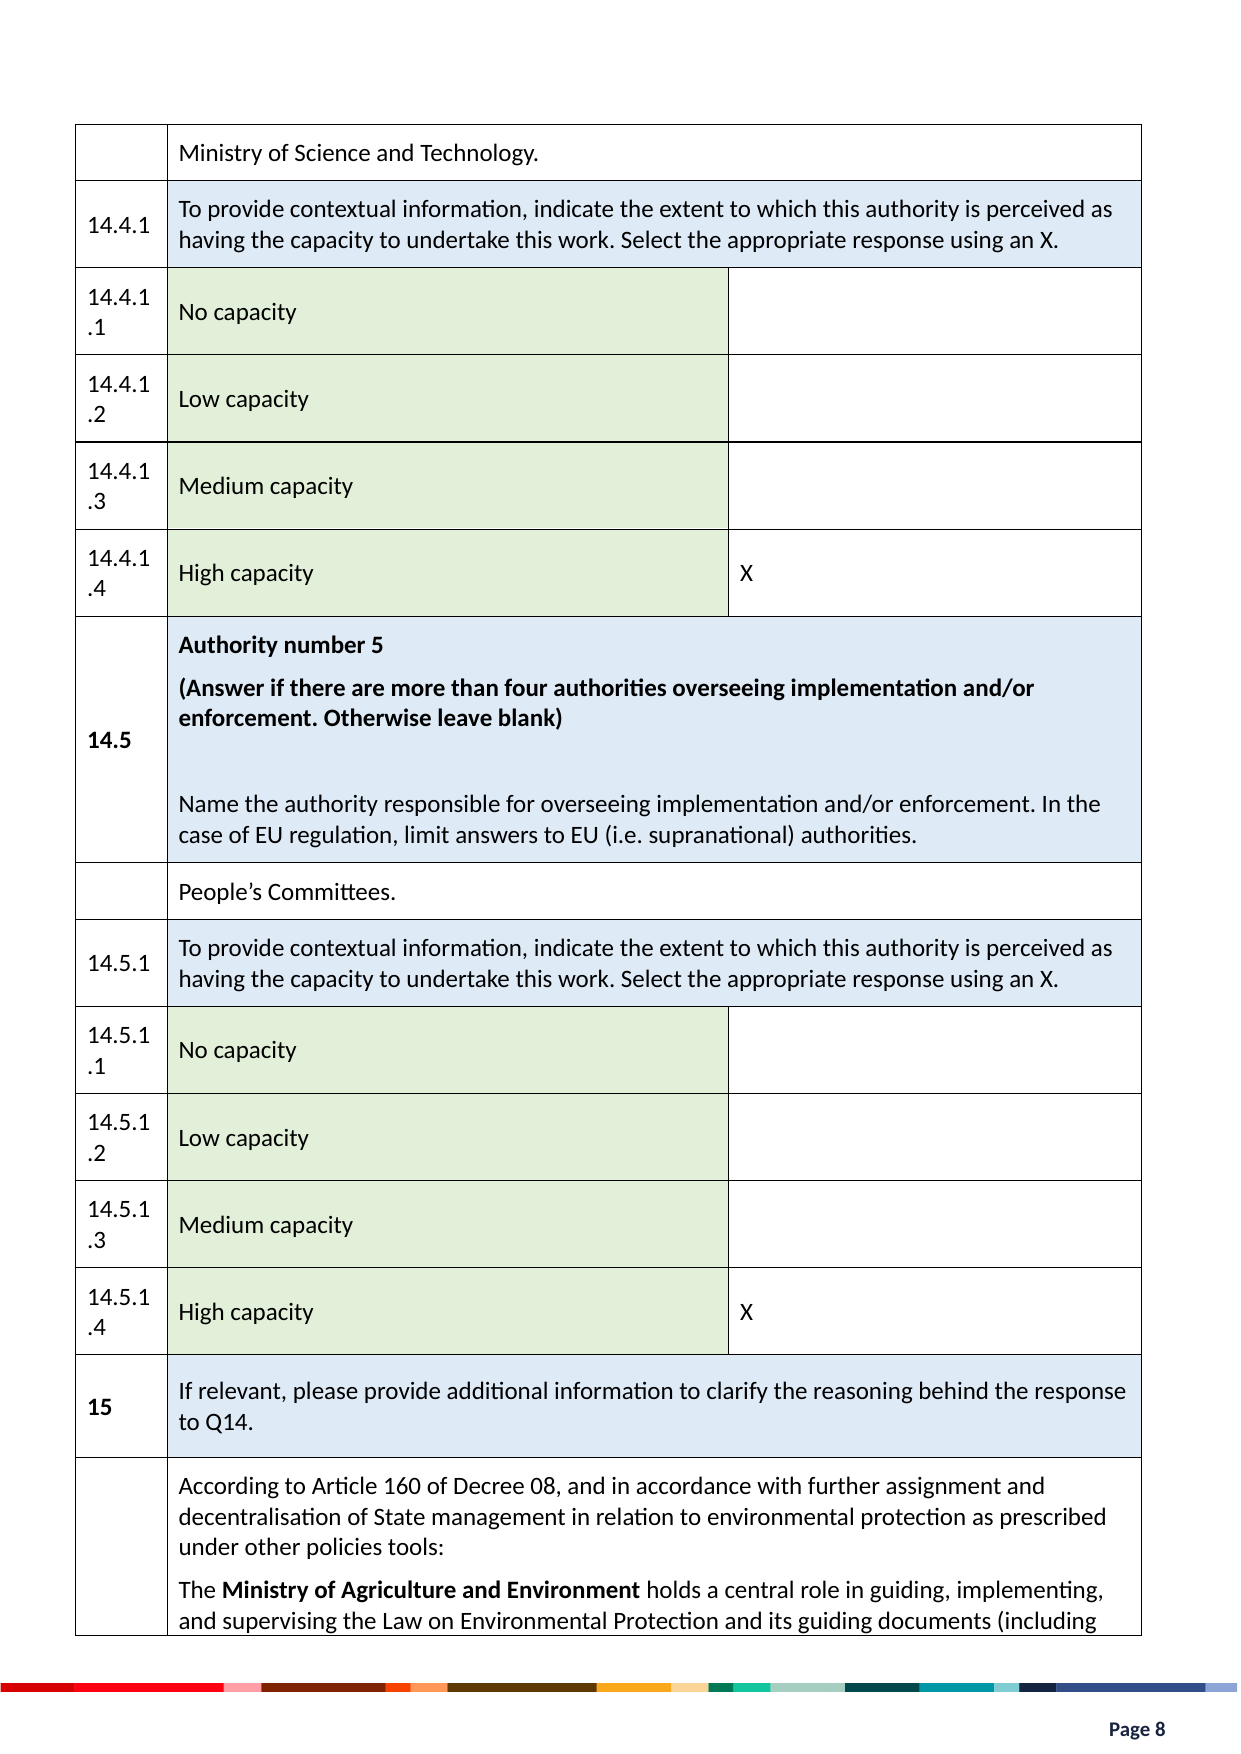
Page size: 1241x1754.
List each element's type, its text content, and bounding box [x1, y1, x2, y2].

table_cell [729, 1181, 1141, 1267]
table_cell 14.5.1.2 [76, 1094, 167, 1180]
table_cell 14.5 [76, 617, 167, 862]
table_cell 14.4.1.2 [76, 355, 167, 441]
table_cell [76, 863, 167, 919]
table_cell [76, 1458, 167, 1635]
table_cell Medium capacity [168, 443, 728, 528]
table_cell Authority number 5 (Answer if there are more than four authorities overseeing implementation and/or enforcement. Otherwise leave blank) Name the authority responsible for overseeing implementation and/or enforcement. In the case of EU regulation, limit answers to EU (i.e. supranational) authorities. [168, 617, 1141, 862]
table_cell To provide contextual information, indicate the extent to which this authority is perceived as having the capacity to undertake this work. Select the appropriate response using an X. [168, 181, 1141, 267]
picture [0, 1683, 1236, 1692]
table_cell 14.4.1 [76, 181, 167, 267]
table_cell [729, 355, 1141, 441]
table_cell 14.5.1.3 [76, 1181, 167, 1267]
table_cell 15 [76, 1355, 167, 1457]
table_cell Low capacity [168, 355, 728, 441]
table_cell No capacity [168, 268, 728, 354]
table_cell High capacity [168, 530, 728, 616]
table_cell 14.5.1 [76, 920, 167, 1006]
table_cell 14.4.1.4 [76, 530, 167, 616]
table_cell Low capacity [168, 1094, 728, 1180]
table_cell X [729, 1268, 1141, 1354]
table_cell High capacity [168, 1268, 728, 1354]
table_cell To provide contextual information, indicate the extent to which this authority is perceived as having the capacity to undertake this work. Select the appropriate response using an X. [168, 920, 1141, 1006]
table_cell Ministry of Science and Technology. [168, 125, 1141, 180]
table_cell If relevant, please provide additional information to clarify the reasoning behind the response to Q14. [168, 1355, 1141, 1457]
table_cell 14.4.1.1 [76, 268, 167, 354]
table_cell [168, 1458, 1141, 1635]
table_cell [729, 1007, 1141, 1093]
table_cell [729, 443, 1141, 528]
table_cell [729, 1094, 1141, 1180]
table_cell Medium capacity [168, 1181, 728, 1267]
table_cell X [729, 530, 1141, 616]
table_cell People’s Committees. [168, 863, 1141, 919]
table_cell No capacity [168, 1007, 728, 1093]
table_cell 14.5.1.1 [76, 1007, 167, 1093]
table_cell [76, 125, 167, 180]
table_cell 14.4.1.3 [76, 443, 167, 528]
table_cell 14.5.1.4 [76, 1268, 167, 1354]
table_cell [729, 268, 1141, 354]
